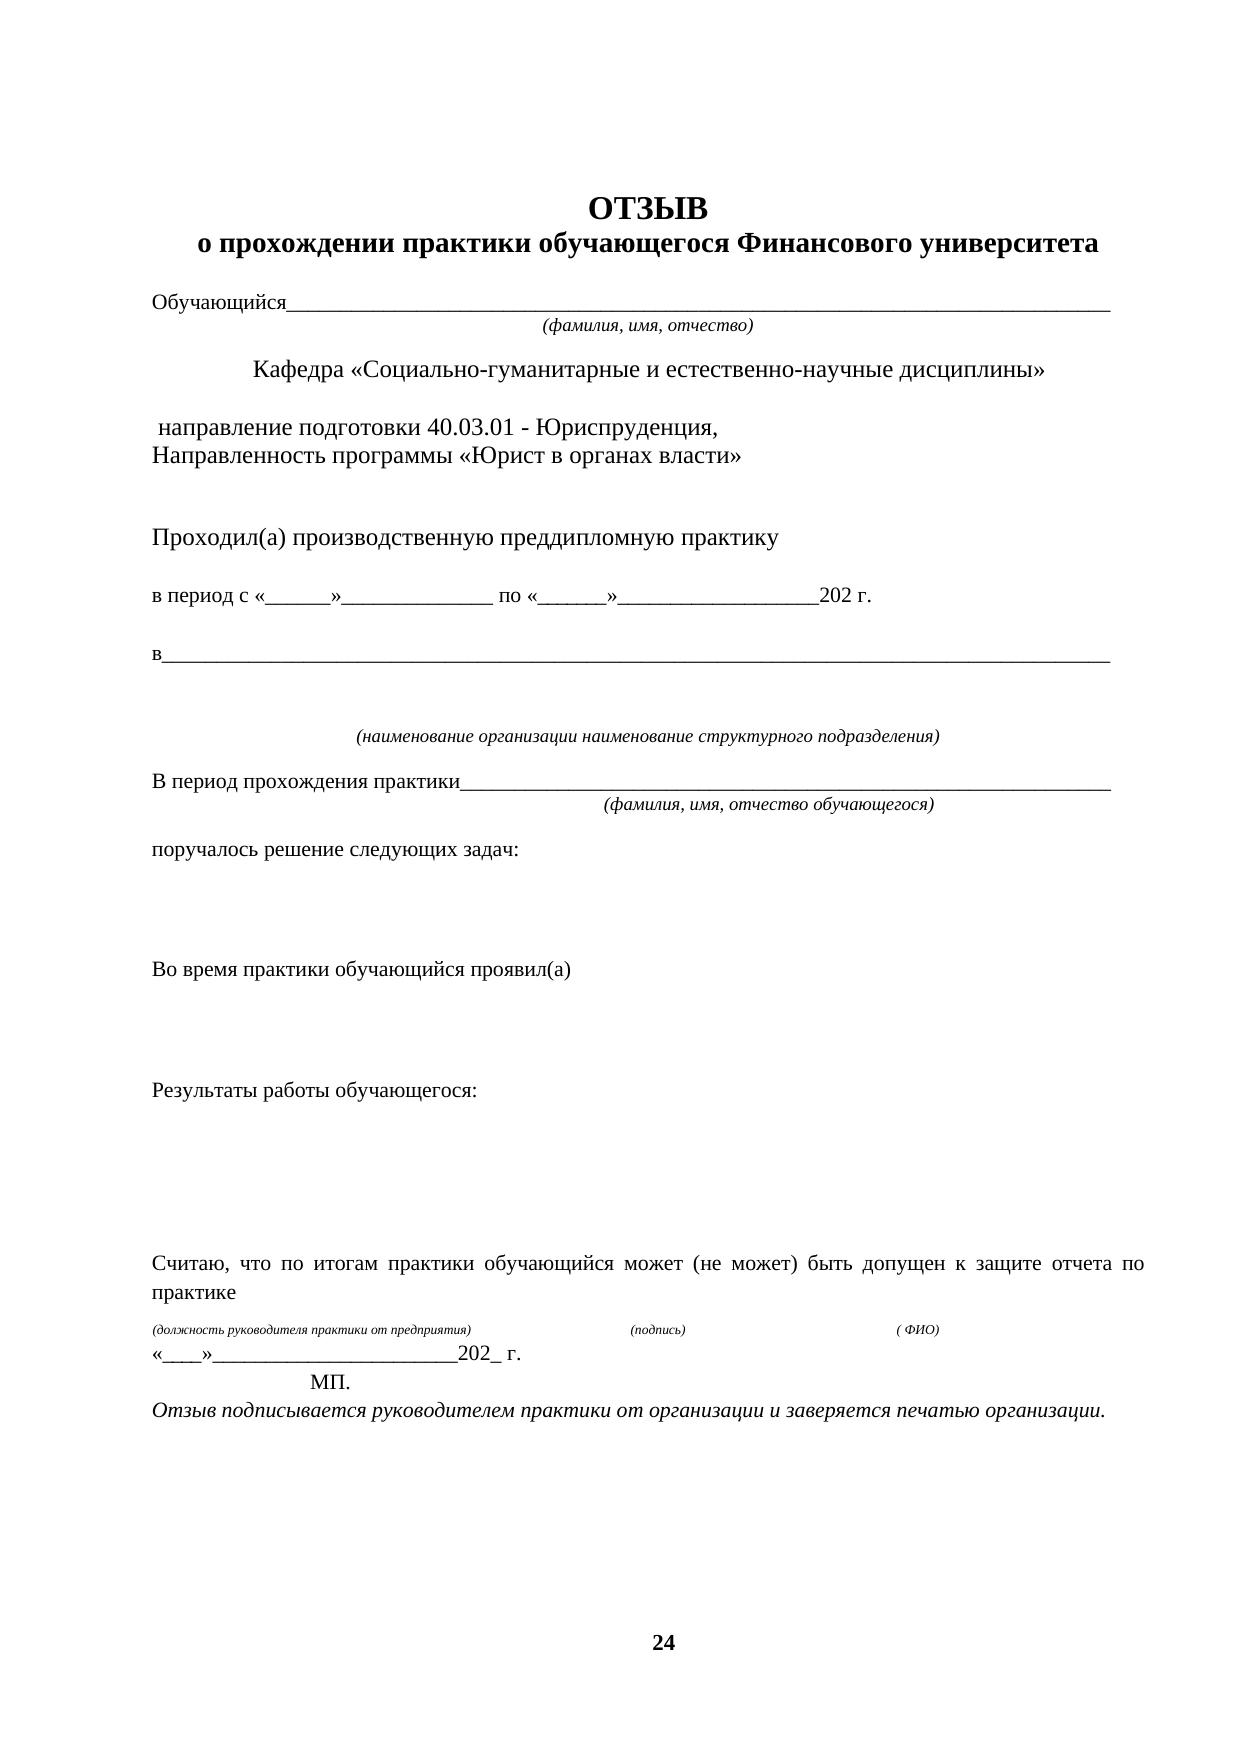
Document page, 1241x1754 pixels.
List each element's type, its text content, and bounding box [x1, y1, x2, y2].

text Кафедра «Социально-гуманитарные и естественно-научные дисциплины» [152, 354, 1147, 383]
text Проходил(а) производственную преддипломную практику [152, 499, 1147, 557]
text ОТЗЫВ [152, 189, 1144, 226]
text (фамилия, имя, отчество) [152, 314, 1144, 335]
text Обучающийся [152, 290, 1147, 314]
text о прохождении практики обучающегося Финансового университета [152, 226, 1144, 259]
text МП. [310, 1367, 1147, 1395]
text Во время практики обучающийся проявил(а) [152, 957, 1147, 982]
text « » 202_ г. [152, 1305, 1147, 1367]
text Отзыв подписывается руководителем практики от организации и заверяется печатью организации. [152, 1395, 1147, 1424]
text (наименование организации наименование структурного подразделения) [152, 726, 1144, 747]
text В период прохождения практики [152, 769, 1147, 793]
text поручалось решение следующих задач: [152, 837, 1147, 861]
text в период с « » по « » 202 г. [152, 557, 1147, 614]
text в [152, 614, 1147, 672]
text Направленность программы «Юрист в органах власти» [152, 440, 1147, 469]
text направление подготовки 40.03.01 - Юриспруденция, [152, 412, 1147, 440]
text Считаю, что по итогам практики обучающийся может (не может) быть допущен к защите отчета по практике [152, 1247, 1147, 1305]
text Результаты работы обучающегося: [152, 1078, 1147, 1102]
text (фамилия, имя, отчество обучающегося) [604, 793, 1147, 814]
